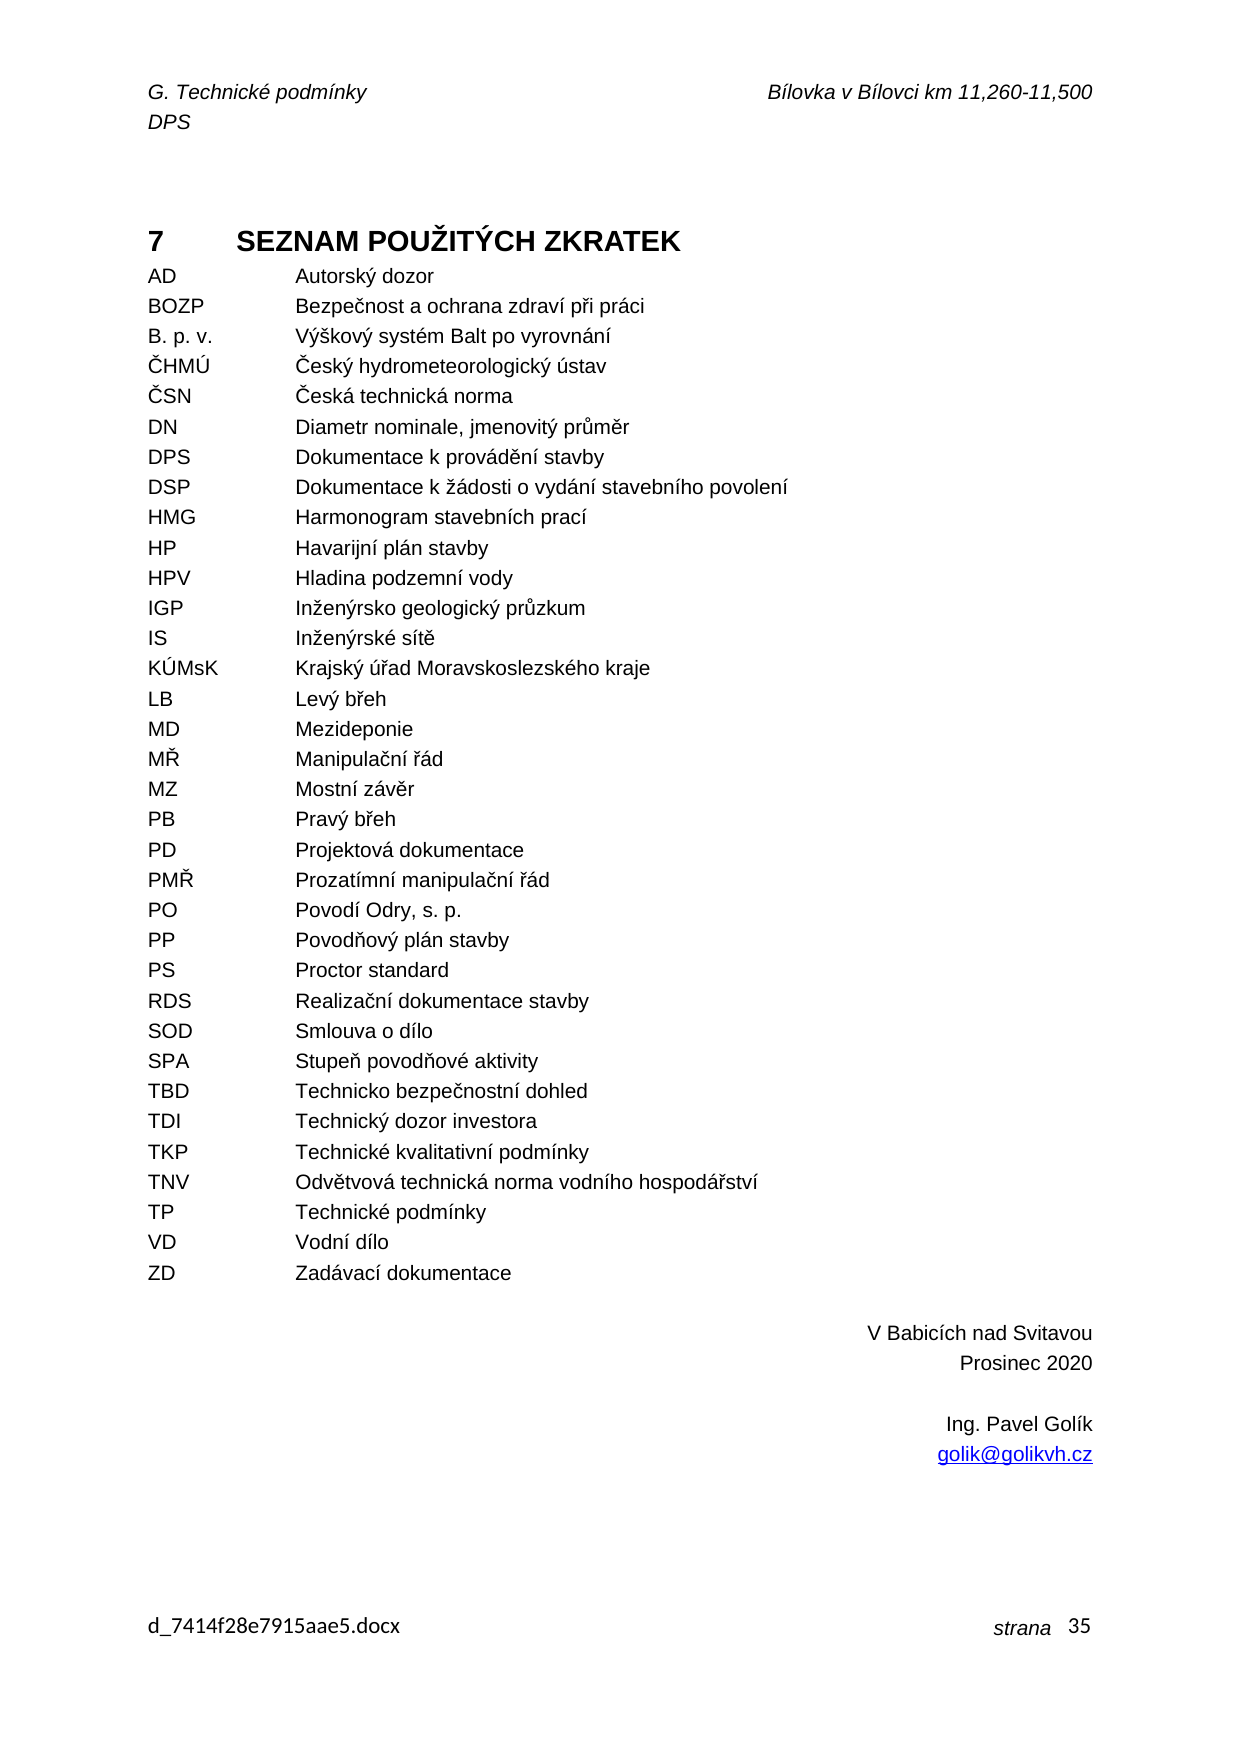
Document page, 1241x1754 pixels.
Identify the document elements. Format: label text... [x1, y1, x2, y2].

text PS Proctor standard [148, 958, 1093, 982]
text PO Povodí Odry, s. p. [148, 898, 1093, 922]
text Prosinec 2020 [148, 1351, 1093, 1375]
text PD Projektová dokumentace [148, 837, 1093, 861]
text BOZP Bezpečnost a ochrana zdraví při práci [148, 294, 1093, 318]
text PP Povodňový plán stavby [148, 928, 1093, 952]
text B. p. v. Výškový systém Balt po vyrovnání [148, 324, 1093, 348]
text PB Pravý břeh [148, 807, 1093, 831]
text SPA Stupeň povodňové aktivity [148, 1049, 1093, 1073]
text HPV Hladina podzemní vody [148, 566, 1093, 589]
text V Babicích nad Svitavou [148, 1321, 1093, 1345]
text DSP Dokumentace k žádosti o vydání stavebního povolení [148, 475, 1093, 499]
text AD Autorský dozor [148, 263, 1093, 287]
text HP Havarijní plán stavby [148, 535, 1093, 559]
text Ing. Pavel Golík [148, 1411, 1093, 1435]
text VD Vodní dílo [148, 1230, 1093, 1254]
text RDS Realizační dokumentace stavby [148, 988, 1093, 1012]
text TNV Odvětvová technická norma vodního hospodářství [148, 1170, 1093, 1194]
text HMG Harmonogram stavebních prací [148, 505, 1093, 529]
text golik@golikvh.cz [148, 1442, 1093, 1466]
text TKP Technické kvalitativní podmínky [148, 1139, 1093, 1163]
text SOD Smlouva o dílo [148, 1019, 1093, 1043]
text ZD Zadávací dokumentace [148, 1260, 1093, 1284]
text IS Inženýrské sítě [148, 626, 1093, 650]
text LB Levý břeh [148, 686, 1093, 710]
text KÚMsK Krajský úřad Moravskoslezského kraje [148, 656, 1093, 680]
text MD Mezideponie [148, 717, 1093, 741]
text MZ Mostní závěr [148, 777, 1093, 801]
text DN Diametr nominale, jmenovitý průměr [148, 414, 1093, 438]
text IGP Inženýrsko geologický průzkum [148, 596, 1093, 620]
text MŘ Manipulační řád [148, 747, 1093, 771]
text ČHMÚ Český hydrometeorologický ústav [148, 354, 1093, 378]
text ČSN Česká technická norma [148, 384, 1093, 408]
text TDI Technický dozor investora [148, 1109, 1093, 1133]
text DPS Dokumentace k provádění stavby [148, 445, 1093, 469]
text PMŘ Prozatímní manipulační řád [148, 868, 1093, 892]
text TBD Technicko bezpečnostní dohled [148, 1079, 1093, 1103]
text TP Technické podmínky [148, 1200, 1093, 1224]
subtitle Seznam použitých zkratek [148, 224, 1093, 257]
